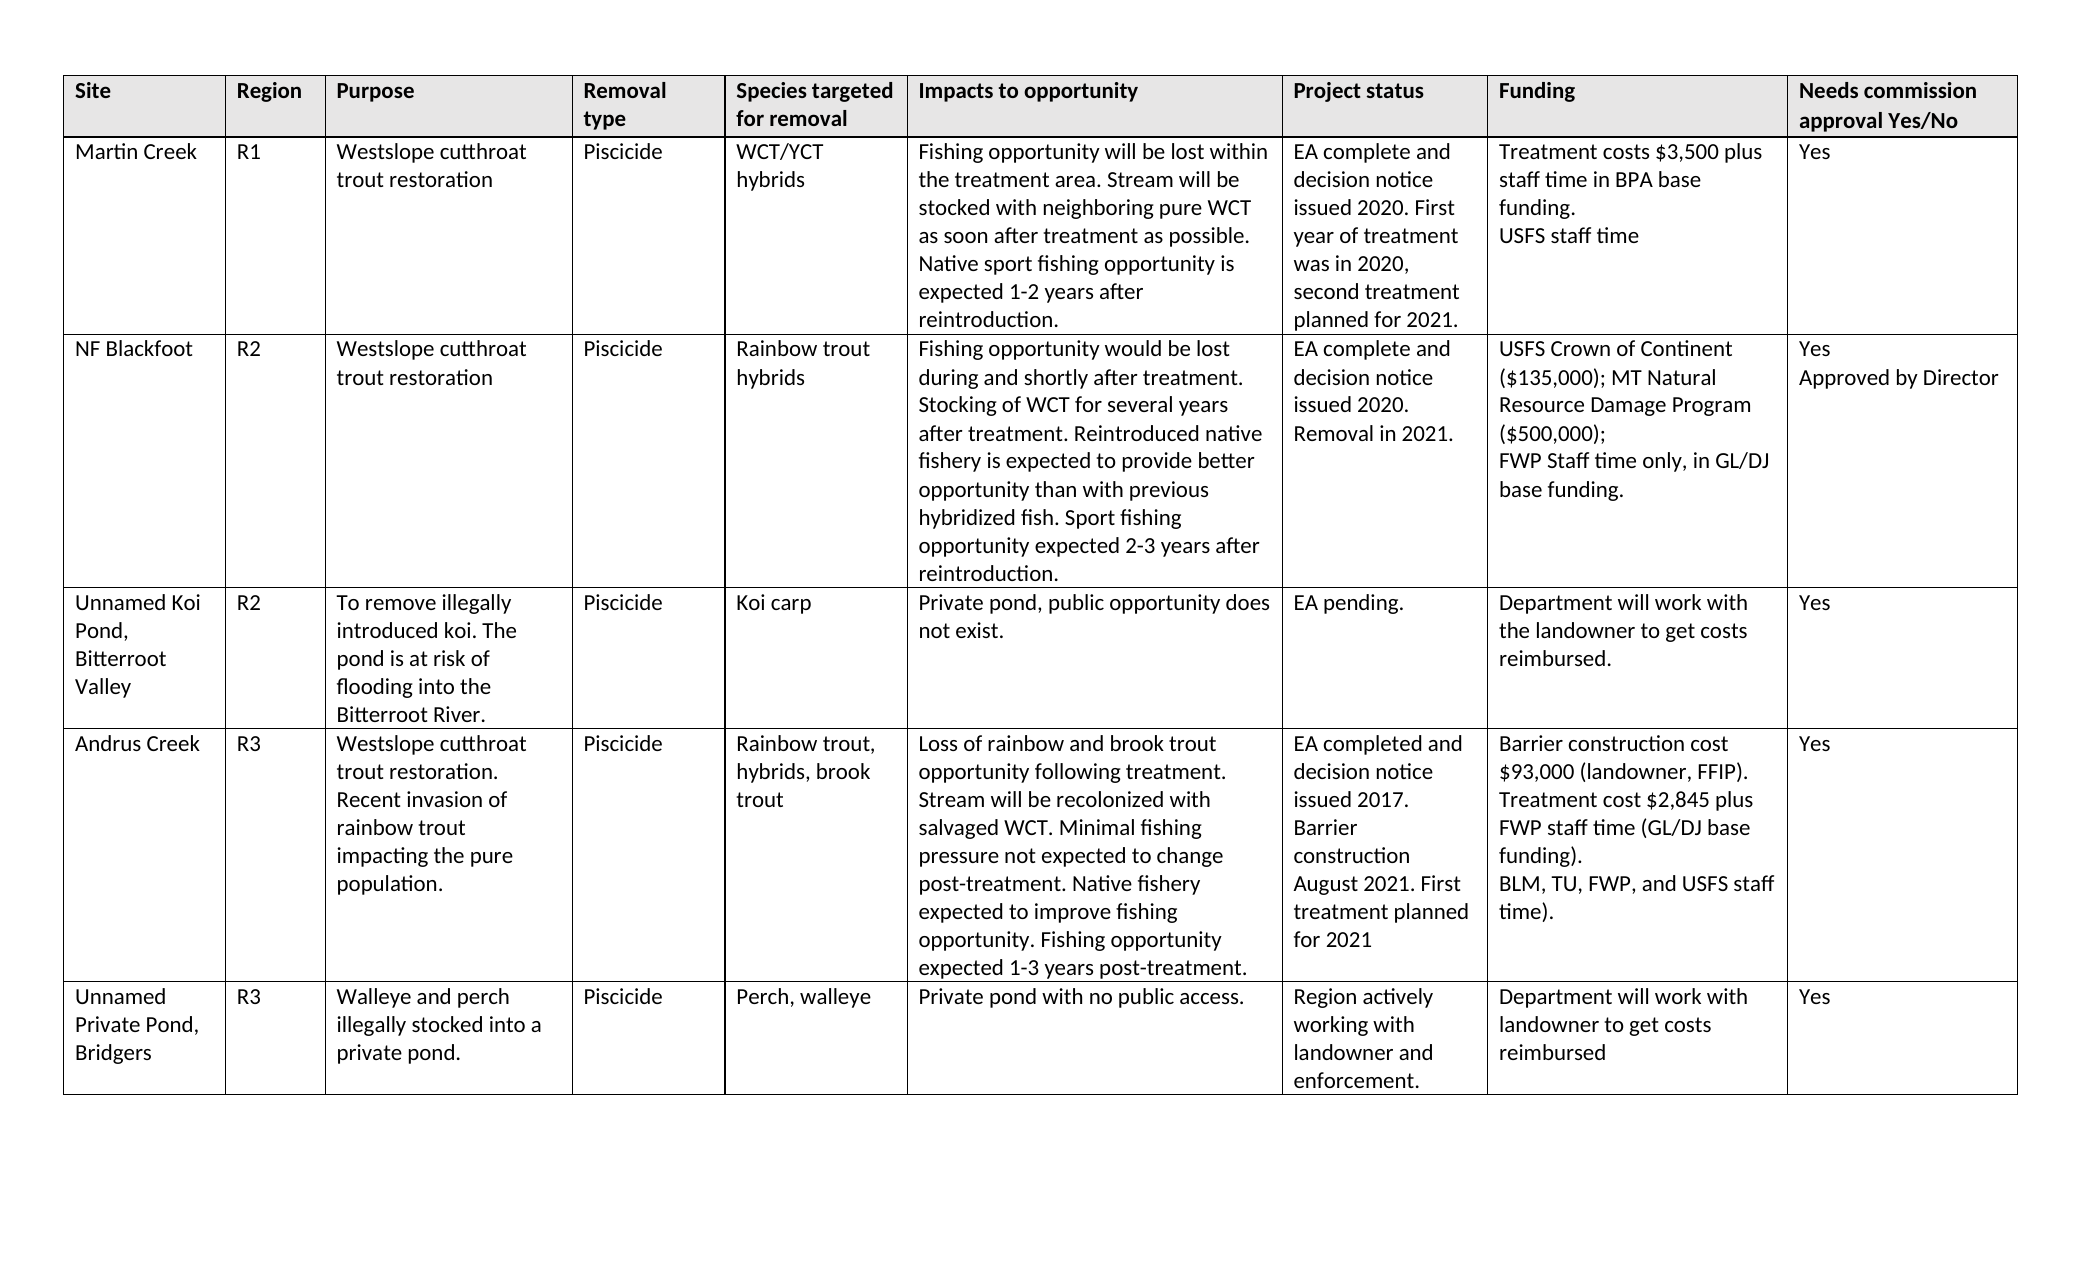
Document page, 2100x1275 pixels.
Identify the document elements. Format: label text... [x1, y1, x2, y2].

table_cell EA pending. [1283, 588, 1487, 728]
table_cell EA complete and decision notice issued 2020. First year of treatment was in 2020, second treatment planned for 2021. [1283, 138, 1487, 333]
table_cell USFS Crown of Continent ($135,000); MT Natural Resource Damage Program ($500,000); FWP Staff time only, in GL/DJ base funding. [1488, 335, 1787, 587]
table_cell Yes [1788, 982, 2017, 1094]
table_header Region [226, 76, 325, 136]
table_cell Andrus Creek [64, 729, 225, 981]
table_cell Private pond with no public access. [908, 982, 1282, 1094]
table_cell Unnamed Koi Pond, Bitterroot Valley [64, 588, 225, 728]
table_cell EA completed and decision notice issued 2017. Barrier construction August 2021. First treatment planned for 2021 [1283, 729, 1487, 981]
table_cell Piscicide [573, 138, 724, 333]
table_cell Rainbow trout, hybrids, brook trout [726, 729, 907, 981]
table_cell R3 [226, 729, 325, 981]
table_header Funding [1488, 76, 1787, 136]
table_cell Private pond, public opportunity does not exist. [908, 588, 1282, 728]
table_header Project status [1283, 76, 1487, 136]
table_header Impacts to opportunity [908, 76, 1282, 136]
table_cell Fishing opportunity would be lost during and shortly after treatment. Stocking of WCT for several years after treatment. Reintroduced native fishery is expected to provide better opportunity than with previous hybridized fish. Sport fishing opportunity expected 2-3 years after reintroduction. [908, 335, 1282, 587]
table_cell Piscicide [573, 982, 724, 1094]
table_cell Koi carp [726, 588, 907, 728]
table_cell Piscicide [573, 335, 724, 587]
table_cell R2 [226, 335, 325, 587]
table_cell Department will work with landowner to get costs reimbursed [1488, 982, 1787, 1094]
table_cell Loss of rainbow and brook trout opportunity following treatment. Stream will be recolonized with salvaged WCT. Minimal fishing pressure not expected to change post-treatment. Native fishery expected to improve fishing opportunity. Fishing opportunity expected 1-3 years post-treatment. [908, 729, 1282, 981]
table_cell Region actively working with landowner and enforcement. [1283, 982, 1487, 1094]
table_cell Martin Creek [64, 138, 225, 333]
table_cell Rainbow trout hybrids [726, 335, 907, 587]
table_cell Yes [1788, 138, 2017, 333]
table_cell Yes Approved by Director [1788, 335, 2017, 587]
table_header Needs commission approval Yes/No [1788, 76, 2017, 136]
table_cell Westslope cutthroat trout restoration. Recent invasion of rainbow trout impacting the pure population. [326, 729, 572, 981]
table_header Species targeted for removal [726, 76, 907, 136]
table_header Purpose [326, 76, 572, 136]
table_cell Westslope cutthroat trout restoration [326, 335, 572, 587]
table_cell R3 [226, 982, 325, 1094]
table_cell Fishing opportunity will be lost within the treatment area. Stream will be stocked with neighboring pure WCT as soon after treatment as possible. Native sport fishing opportunity is expected 1-2 years after reintroduction. [908, 138, 1282, 333]
table_cell R2 [226, 588, 325, 728]
table_cell EA complete and decision notice issued 2020. Removal in 2021. [1283, 335, 1487, 587]
table_cell Barrier construction cost $93,000 (landowner, FFIP). Treatment cost $2,845 plus FWP staff time (GL/DJ base funding). BLM, TU, FWP, and USFS staff time). [1488, 729, 1787, 981]
table_cell Department will work with the landowner to get costs reimbursed. [1488, 588, 1787, 728]
table_cell Walleye and perch illegally stocked into a private pond. [326, 982, 572, 1094]
table_cell Piscicide [573, 729, 724, 981]
table_cell Unnamed Private Pond, Bridgers [64, 982, 225, 1094]
table_cell Piscicide [573, 588, 724, 728]
table_cell To remove illegally introduced koi. The pond is at risk of flooding into the Bitterroot River. [326, 588, 572, 728]
table_cell Treatment costs $3,500 plus staff time in BPA base funding. USFS staff time [1488, 138, 1787, 333]
table_cell WCT/YCT hybrids [726, 138, 907, 333]
table_cell Yes [1788, 588, 2017, 728]
table_cell Yes [1788, 729, 2017, 981]
table_cell Perch, walleye [726, 982, 907, 1094]
table_cell NF Blackfoot [64, 335, 225, 587]
table_header Site [64, 76, 225, 136]
table_cell R1 [226, 138, 325, 333]
table_header Removal type [573, 76, 724, 136]
table_cell Westslope cutthroat trout restoration [326, 138, 572, 333]
